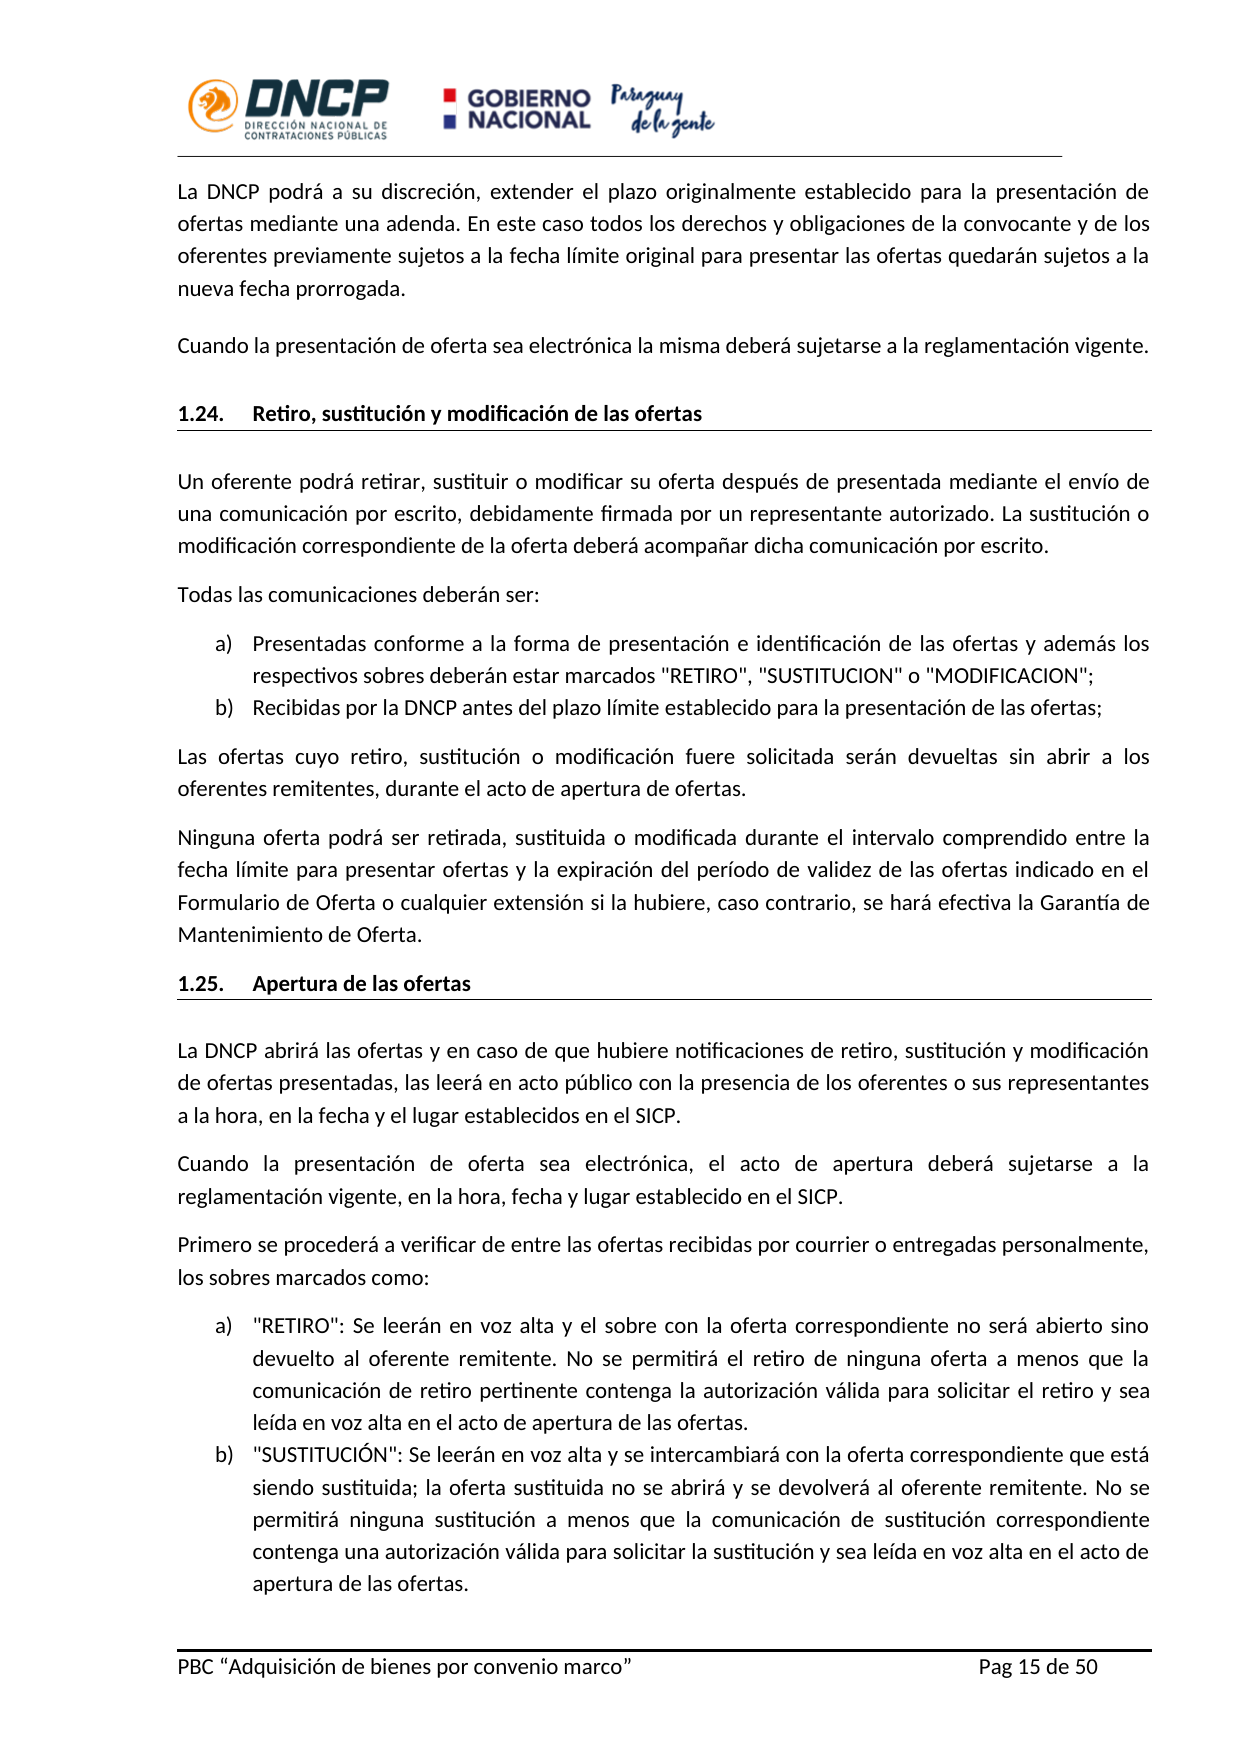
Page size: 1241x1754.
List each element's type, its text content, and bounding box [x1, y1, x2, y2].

list Presentadas conforme a la forma de presentación e identificación de las ofertas y además los respectivos sobres deberán estar marcados "RETIRO", "SUSTITUCION" o "MODIFICACION"; [215, 629, 1152, 689]
subtitle Retiro, sustitución y modificación de las ofertas [177, 399, 1152, 430]
list "SUSTITUCIÓN": Se leerán en voz alta y se intercambiará con la oferta correspondiente que está siendo sustituida; la oferta sustituida no se abrirá y se devolverá al oferente remitente. No se permitirá ninguna sustitución a menos que la comunicación de sustitución correspondiente contenga una autorización válida para solicitar la sustitución y sea leída en voz alta en el acto de apertura de las ofertas. [215, 1440, 1152, 1597]
text Cuando la presentación de oferta sea electrónica, el acto de apertura deberá sujetarse a la reglamentación vigente, en la hora, fecha y lugar establecido en el SICP. [177, 1149, 1152, 1210]
text Un oferente podrá retirar, sustituir o modificar su oferta después de presentada mediante el envío de una comunicación por escrito, debidamente firmada por un representante autorizado. La sustitución o modificación correspondiente de la oferta deberá acompañar dicha comunicación por escrito. [177, 467, 1152, 559]
text La DNCP podrá a su discreción, extender el plazo originalmente establecido para la presentación de ofertas mediante una adenda. En este caso todos los derechos y obligaciones de la convocante y de los oferentes previamente sujetos a la fecha límite original para presentar las ofertas quedarán sujetos a la nueva fecha prorrogada. [177, 177, 1152, 302]
list Recibidas por la DNCP antes del plazo límite establecido para la presentación de las ofertas; [215, 693, 1152, 722]
subtitle Apertura de las ofertas [177, 969, 1152, 999]
text Todas las comunicaciones deberán ser: [177, 580, 1152, 608]
text Primero se procederá a verificar de entre las ofertas recibidas por courrier o entregadas personalmente, los sobres marcados como: [177, 1231, 1152, 1291]
text Ninguna oferta podrá ser retirada, sustituida o modificada durante el intervalo comprendido entre la fecha límite para presentar ofertas y la expiración del período de validez de las ofertas indicado en el Formulario de Oferta o cualquier extensión si la hubiere, caso contrario, se hará efectiva la Garantía de Mantenimiento de Oferta. [177, 823, 1152, 948]
list "RETIRO": Se leerán en voz alta y el sobre con la oferta correspondiente no será abierto sino devuelto al oferente remitente. No se permitirá el retiro de ninguna oferta a menos que la comunicación de retiro pertinente contenga la autorización válida para solicitar el retiro y sea leída en voz alta en el acto de apertura de las ofertas. [215, 1312, 1152, 1436]
picture [177, 73, 1063, 157]
text La DNCP abrirá las ofertas y en caso de que hubiere notificaciones de retiro, sustitución y modificación de ofertas presentadas, las leerá en acto público con la presencia de los oferentes o sus representantes a la hora, en la fecha y el lugar establecidos en el SICP. [177, 1036, 1152, 1129]
text Cuando la presentación de oferta sea electrónica la misma deberá sujetarse a la reglamentación vigente. [177, 331, 1152, 359]
text Las ofertas cuyo retiro, sustitución o modificación fuere solicitada serán devueltas sin abrir a los oferentes remitentes, durante el acto de apertura de ofertas. [177, 742, 1152, 803]
